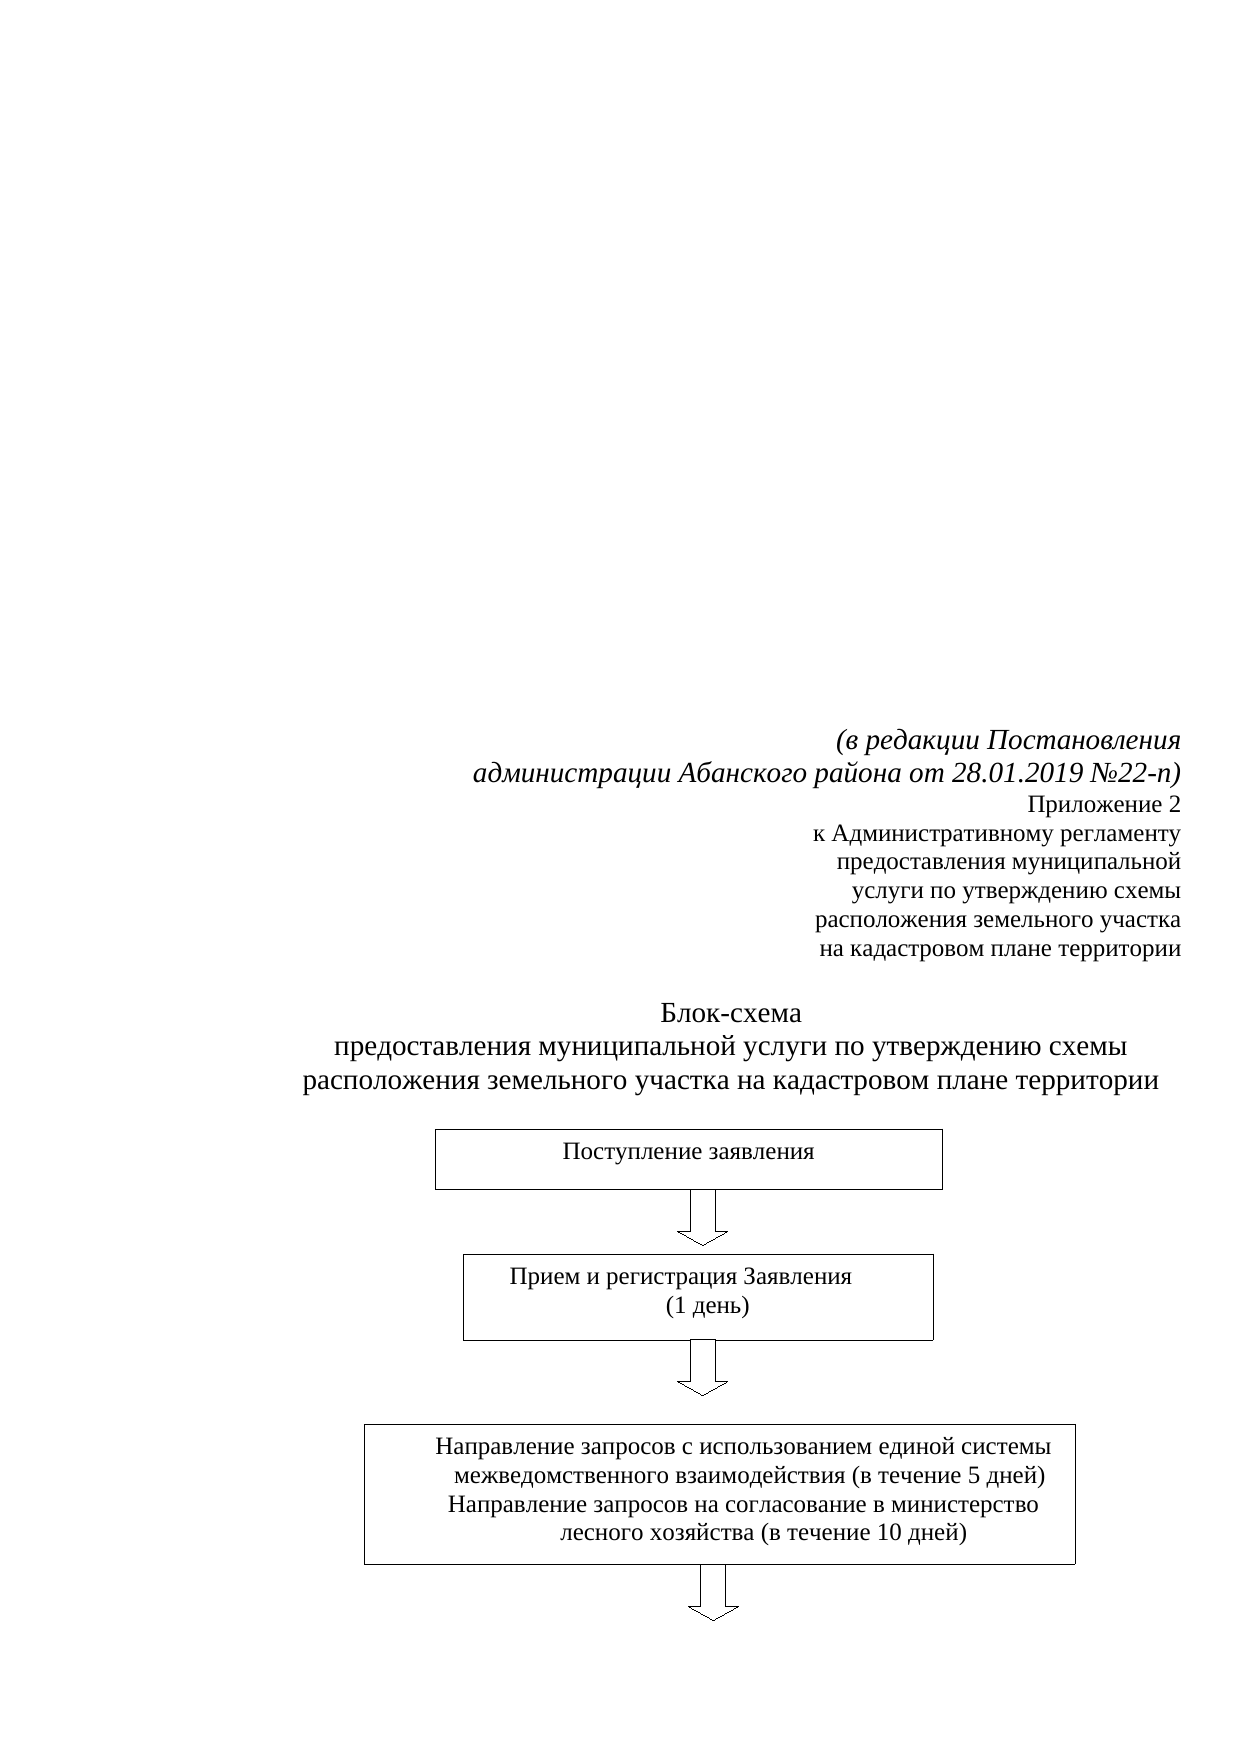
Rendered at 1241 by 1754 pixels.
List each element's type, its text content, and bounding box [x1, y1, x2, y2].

text на кадастровом плане территории [207, 933, 1181, 961]
text услуги по утверждению схемы [207, 875, 1181, 904]
text к Административному регламенту [207, 818, 1181, 846]
text предоставления муниципальной услуги по утверждению схемы [207, 1028, 1181, 1062]
text Блок-схема [207, 995, 1181, 1028]
text расположения земельного участка на кадастровом плане территории [207, 1062, 1181, 1096]
text (в редакции Постановления [207, 722, 1181, 755]
text предоставления муниципальной [207, 846, 1181, 875]
text администрации Абанского района от 28.01.2019 №22-п) [207, 755, 1181, 789]
text Приложение 2 [207, 789, 1181, 818]
text расположения земельного участка [207, 904, 1181, 933]
